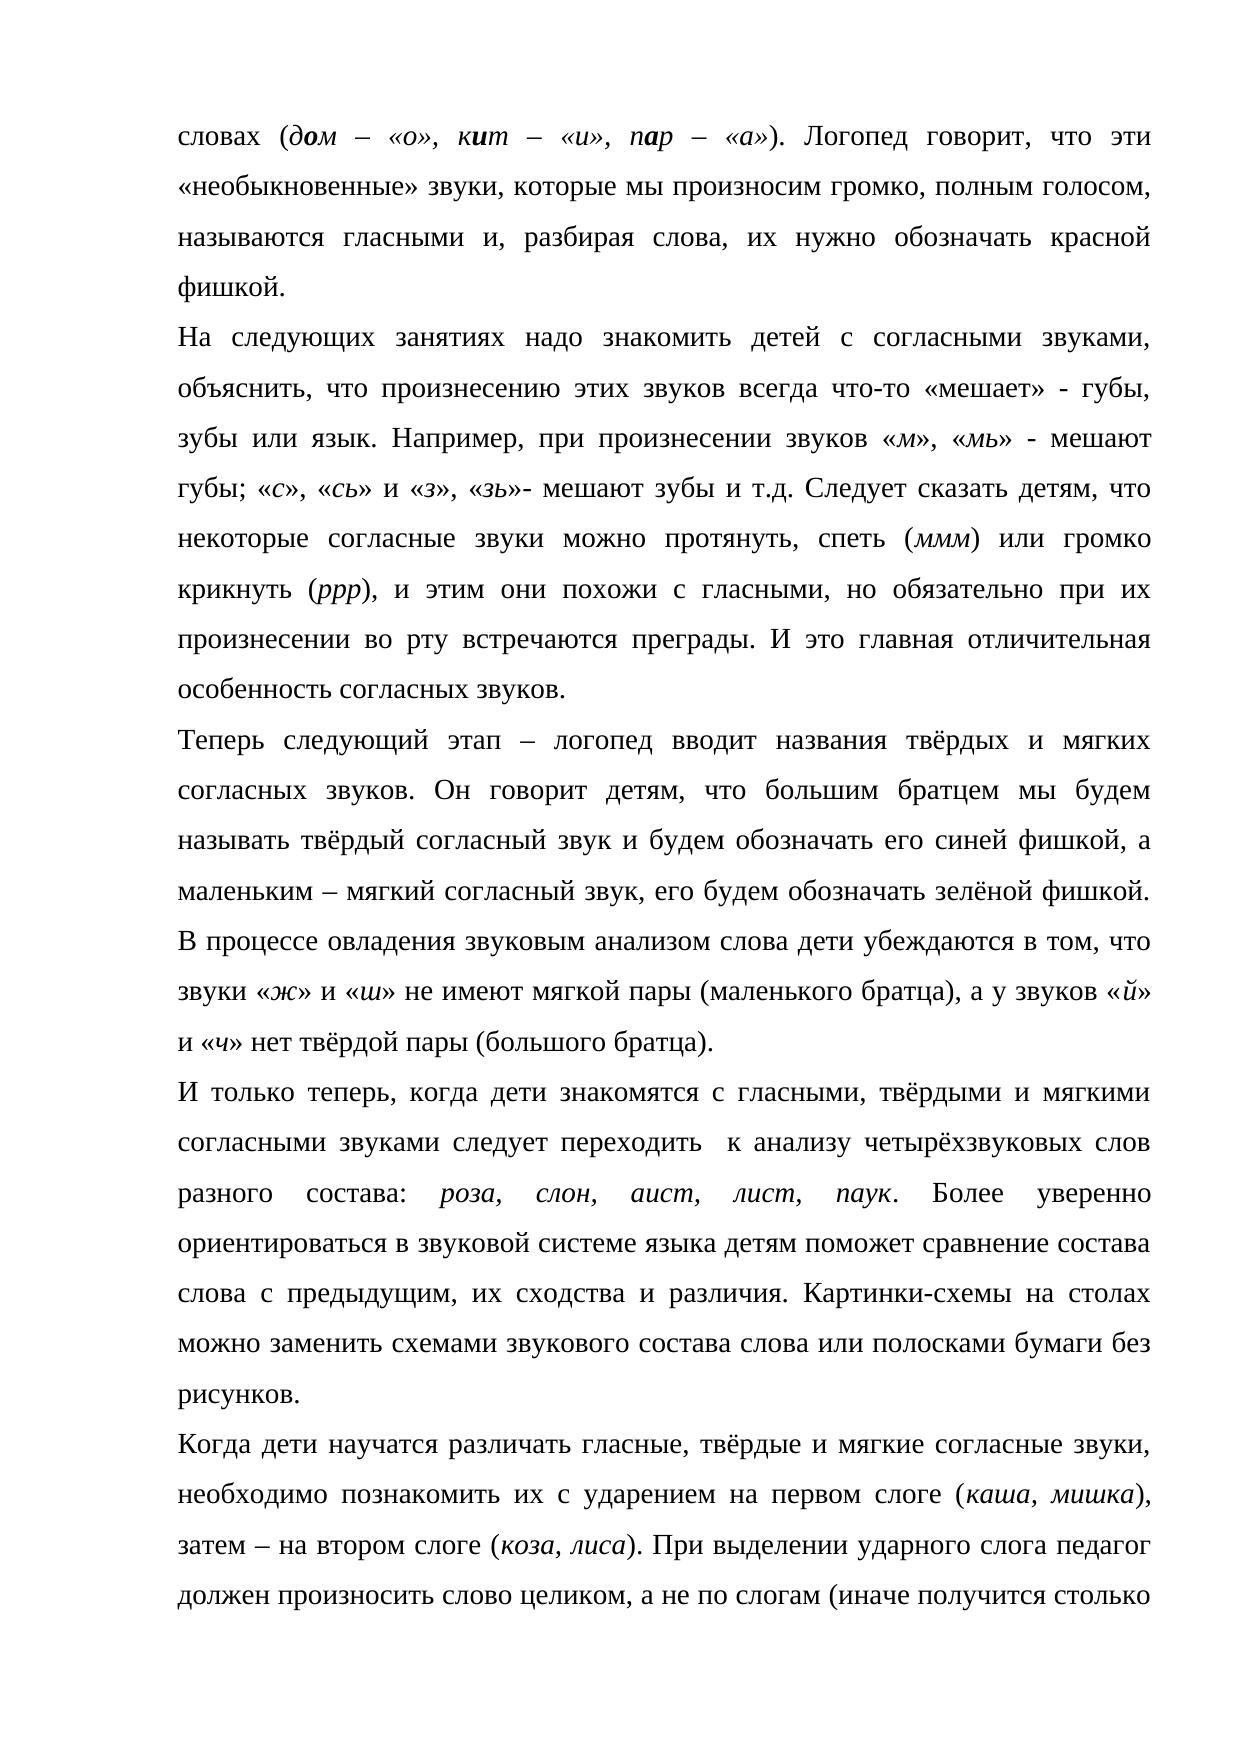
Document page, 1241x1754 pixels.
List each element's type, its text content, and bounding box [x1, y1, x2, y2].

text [177, 1426, 1152, 1611]
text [177, 118, 1152, 303]
text Теперь следующий этап – логопед вводит названия твёрдых и мягких согласных звуков. Он говорит детям, что большим братцем мы будем называть твёрдый согласный звук и будем обозначать его синей фишкой, а маленьким – мягкий согласный звук, его будем обозначать зелёной фишкой. В процессе овладения звуковым анализом слова дети убеждаются в том, что звуки «ж» и «ш» не имеют мягкой пары (маленького братца), а у звуков «й» и «ч» нет твёрдой пары (большого братца). [177, 722, 1152, 1057]
text На следующих занятиях надо знакомить детей с согласными звуками, объяснить, что произнесению этих звуков всегда что-то «мешает» - губы, зубы или язык. Например, при произнесении звуков «м», «мь» - мешают губы; «с», «сь» и «з», «зь»- мешают зубы и т.д. Следует сказать детям, что некоторые согласные звуки можно протянуть, спеть (ммм) или громко крикнуть (ррр), и этим они похожи с гласными, но обязательно при их произнесении во рту встречаются преграды. И это главная отличительная особенность согласных звуков. [177, 319, 1152, 705]
text И только теперь, когда дети знакомятся с гласными, твёрдыми и мягкими согласными звуками следует переходить к анализу четырёхзвуковых слов разного состава: роза, слон, аист, лист, паук. Более уверенно ориентироваться в звуковой системе языка детям поможет сравнение состава слова с предыдущим, их сходства и различия. Картинки-схемы на столах можно заменить схемами звукового состава слова или полосками бумаги без рисунков. [177, 1074, 1152, 1409]
